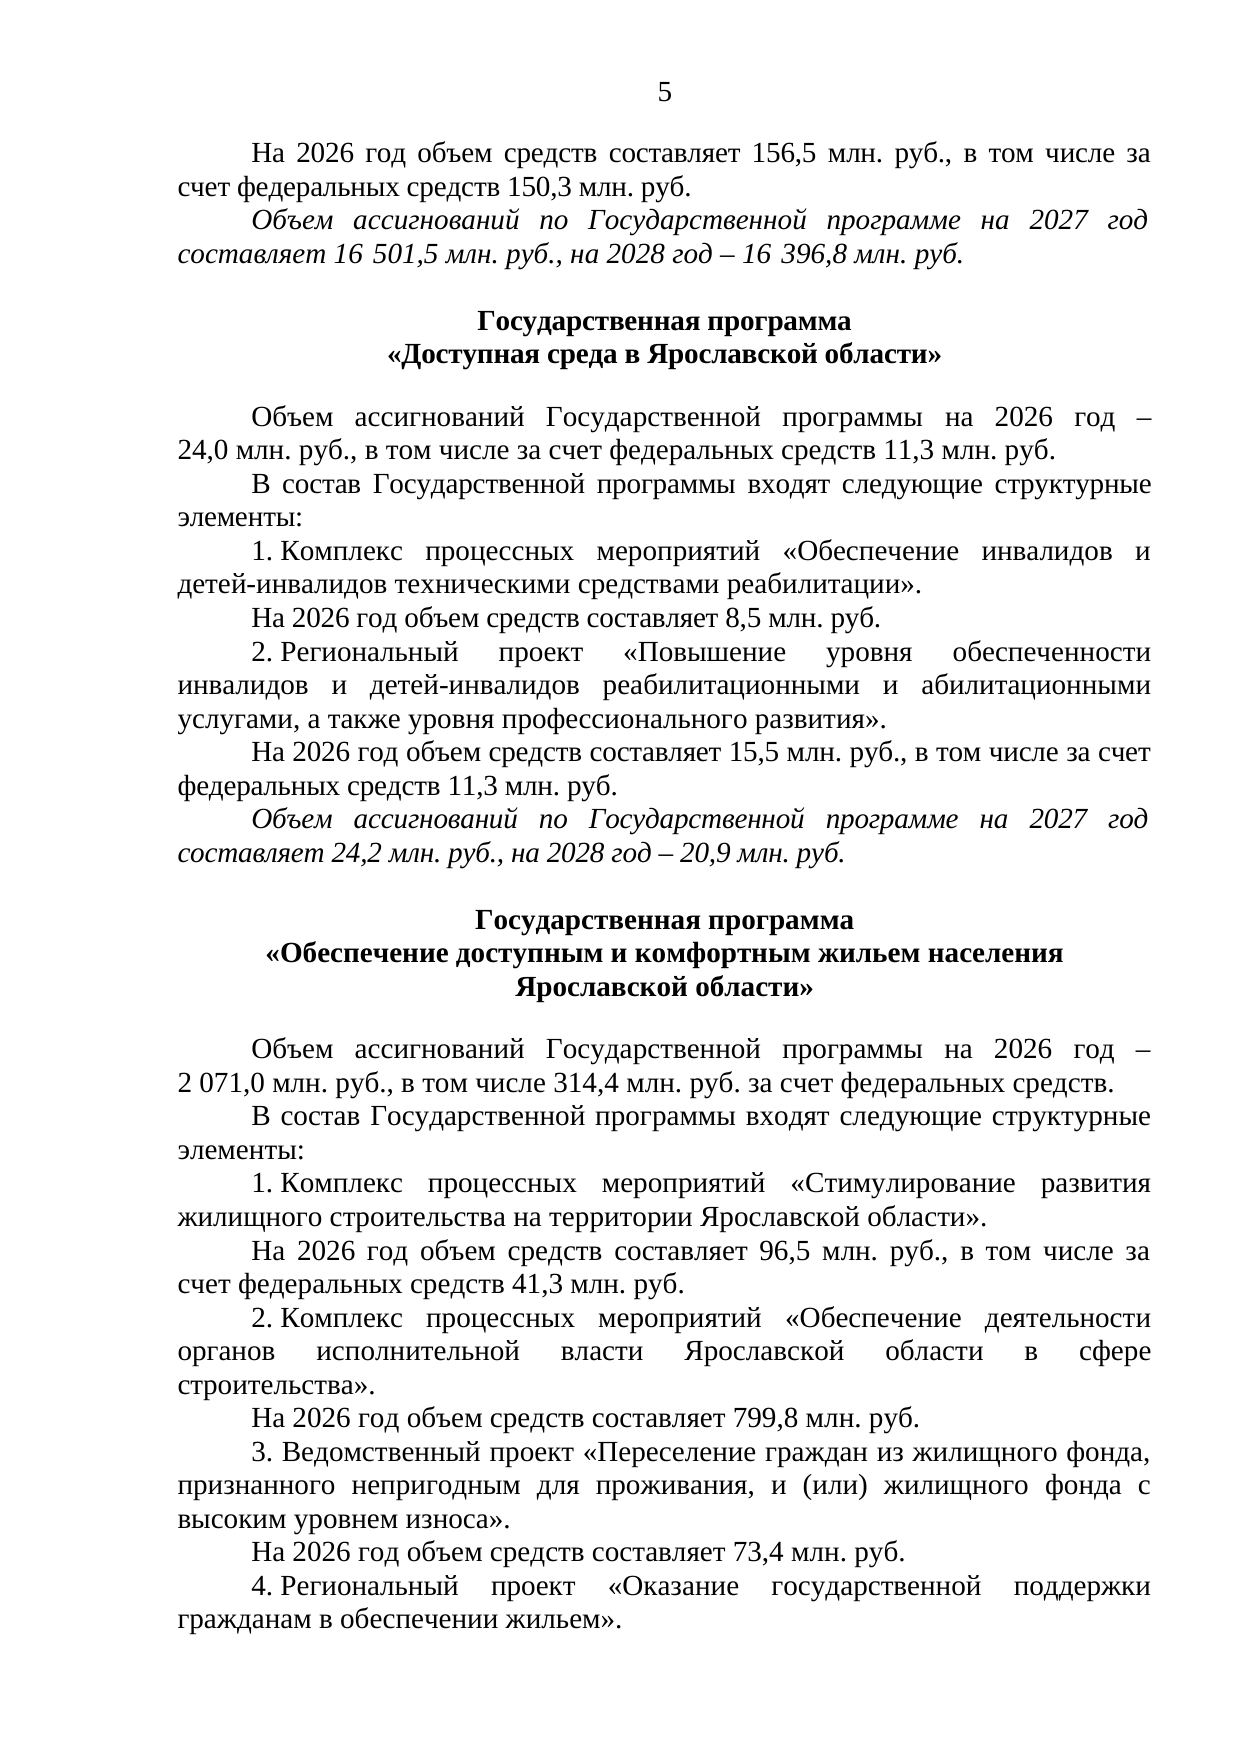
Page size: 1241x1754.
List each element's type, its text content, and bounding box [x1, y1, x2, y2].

text Государственная программа [177, 303, 1152, 337]
text 4. Региональный проект «Оказание государственной поддержки гражданам в обеспечении жильем». [177, 1568, 1152, 1635]
text На 2026 год объем средств составляет 15,5 млн. руб., в том числе за счет федеральных средств 11,3 млн. руб. [177, 734, 1152, 801]
text Объем ассигнований Государственной программы на 2026 год – 24,0 млн. руб., в том числе за счет федеральных средств 11,3 млн. руб. [177, 399, 1152, 466]
text 1. Комплекс процессных мероприятий «Стимулирование развития жилищного строительства на территории Ярославской области». [177, 1166, 1152, 1233]
text На 2026 год объем средств составляет 799,8 млн. руб. [177, 1400, 1152, 1434]
text 3. Ведомственный проект «Переселение граждан из жилищного фонда, признанного непригодным для проживания, и (или) жилищного фонда с высоким уровнем износа». [177, 1434, 1152, 1534]
text «Доступная среда в Ярославской области» [177, 337, 1152, 370]
text Объем ассигнований по Государственной программе на 2027 год составляет 16 501,5 млн. руб., на 2028 год – 16 396,8 млн. руб. [177, 202, 1152, 269]
text На 2026 год объем средств составляет 156,5 млн. руб., в том числе за счет федеральных средств 150,3 млн. руб. [177, 135, 1152, 202]
text Государственная программа [177, 902, 1152, 936]
list Комплекс процессных мероприятий «Обеспечение инвалидов и детей-инвалидов техническими средствами реабилитации». [177, 533, 1152, 600]
text «Обеспечение доступным и комфортным жильем населения Ярославской области» [177, 936, 1152, 1003]
text В состав Государственной программы входят следующие структурные элементы: [177, 1098, 1152, 1166]
list На 2026 год объем средств составляет 8,5 млн. руб. [177, 600, 1152, 634]
list Региональный проект «Повышение уровня обеспеченности инвалидов и детей-инвалидов реабилитационными и абилитационными услугами, а также уровня профессионального развития». [177, 634, 1152, 734]
text В состав Государственной программы входят следующие структурные элементы: [177, 466, 1152, 533]
text 2. Комплекс процессных мероприятий «Обеспечение деятельности органов исполнительной власти Ярославской области в сфере строительства». [177, 1300, 1152, 1400]
text На 2026 год объем средств составляет 96,5 млн. руб., в том числе за счет федеральных средств 41,3 млн. руб. [177, 1233, 1152, 1300]
text Объем ассигнований по Государственной программе на 2027 год составляет 24,2 млн. руб., на 2028 год – 20,9 млн. руб. [177, 801, 1152, 868]
text На 2026 год объем средств составляет 73,4 млн. руб. [177, 1534, 1152, 1568]
text Объем ассигнований Государственной программы на 2026 год – 2 071,0 млн. руб., в том числе 314,4 млн. руб. за счет федеральных средств. [177, 1031, 1152, 1098]
